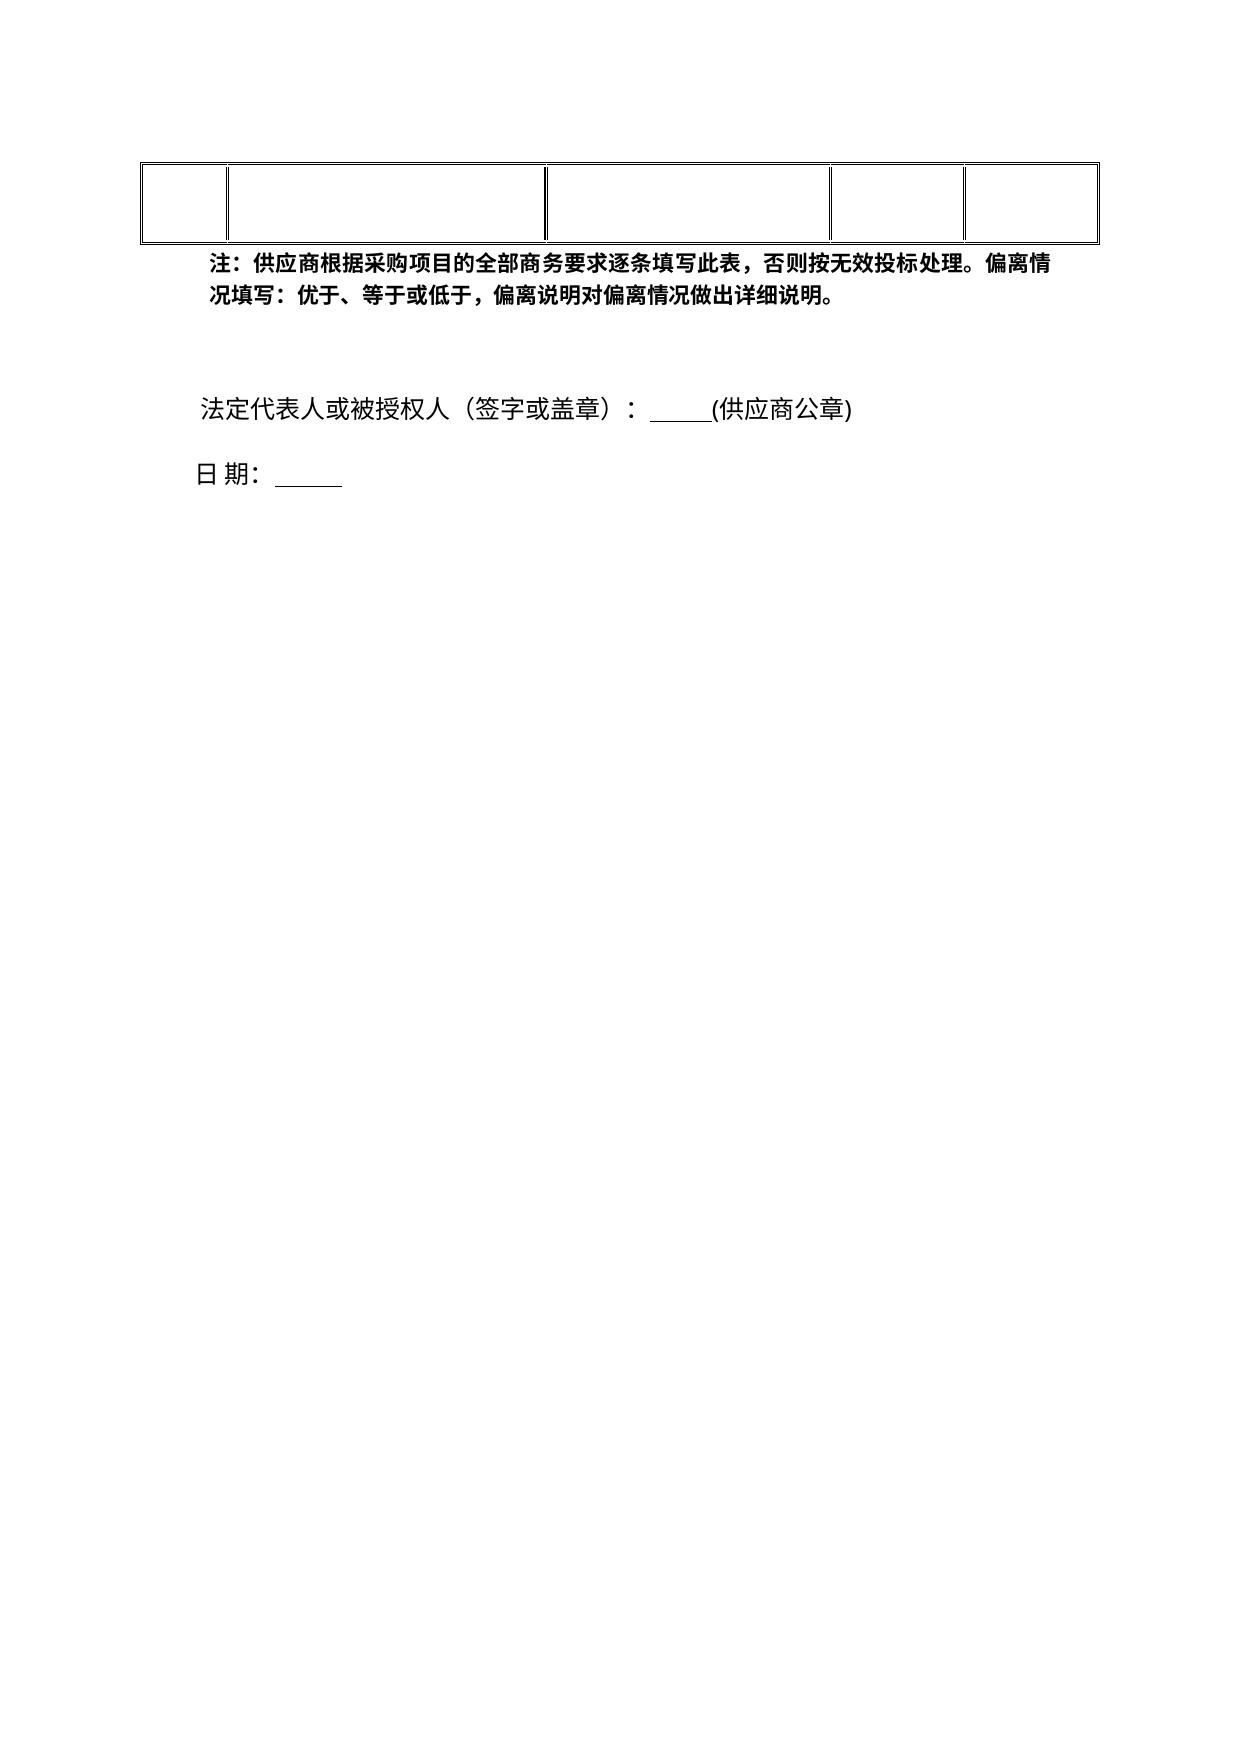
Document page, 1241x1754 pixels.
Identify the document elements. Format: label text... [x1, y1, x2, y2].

table_cell [228, 165, 546, 242]
table_cell [546, 163, 831, 242]
table_cell [831, 165, 964, 242]
table_cell [143, 165, 227, 242]
table_cell [964, 165, 1097, 242]
text 注：供应商根据采购项目的全部商务要求逐条填写此表，否则按无效投标处理。偏离情况填写：优于、等于或低于，偏离说明对偏离情况做出详细说明。 [209, 245, 1053, 310]
text 日 期： [187, 440, 1053, 505]
text 法定代表人或被授权人（签字或盖章）： (供应商公章) [187, 375, 1053, 440]
